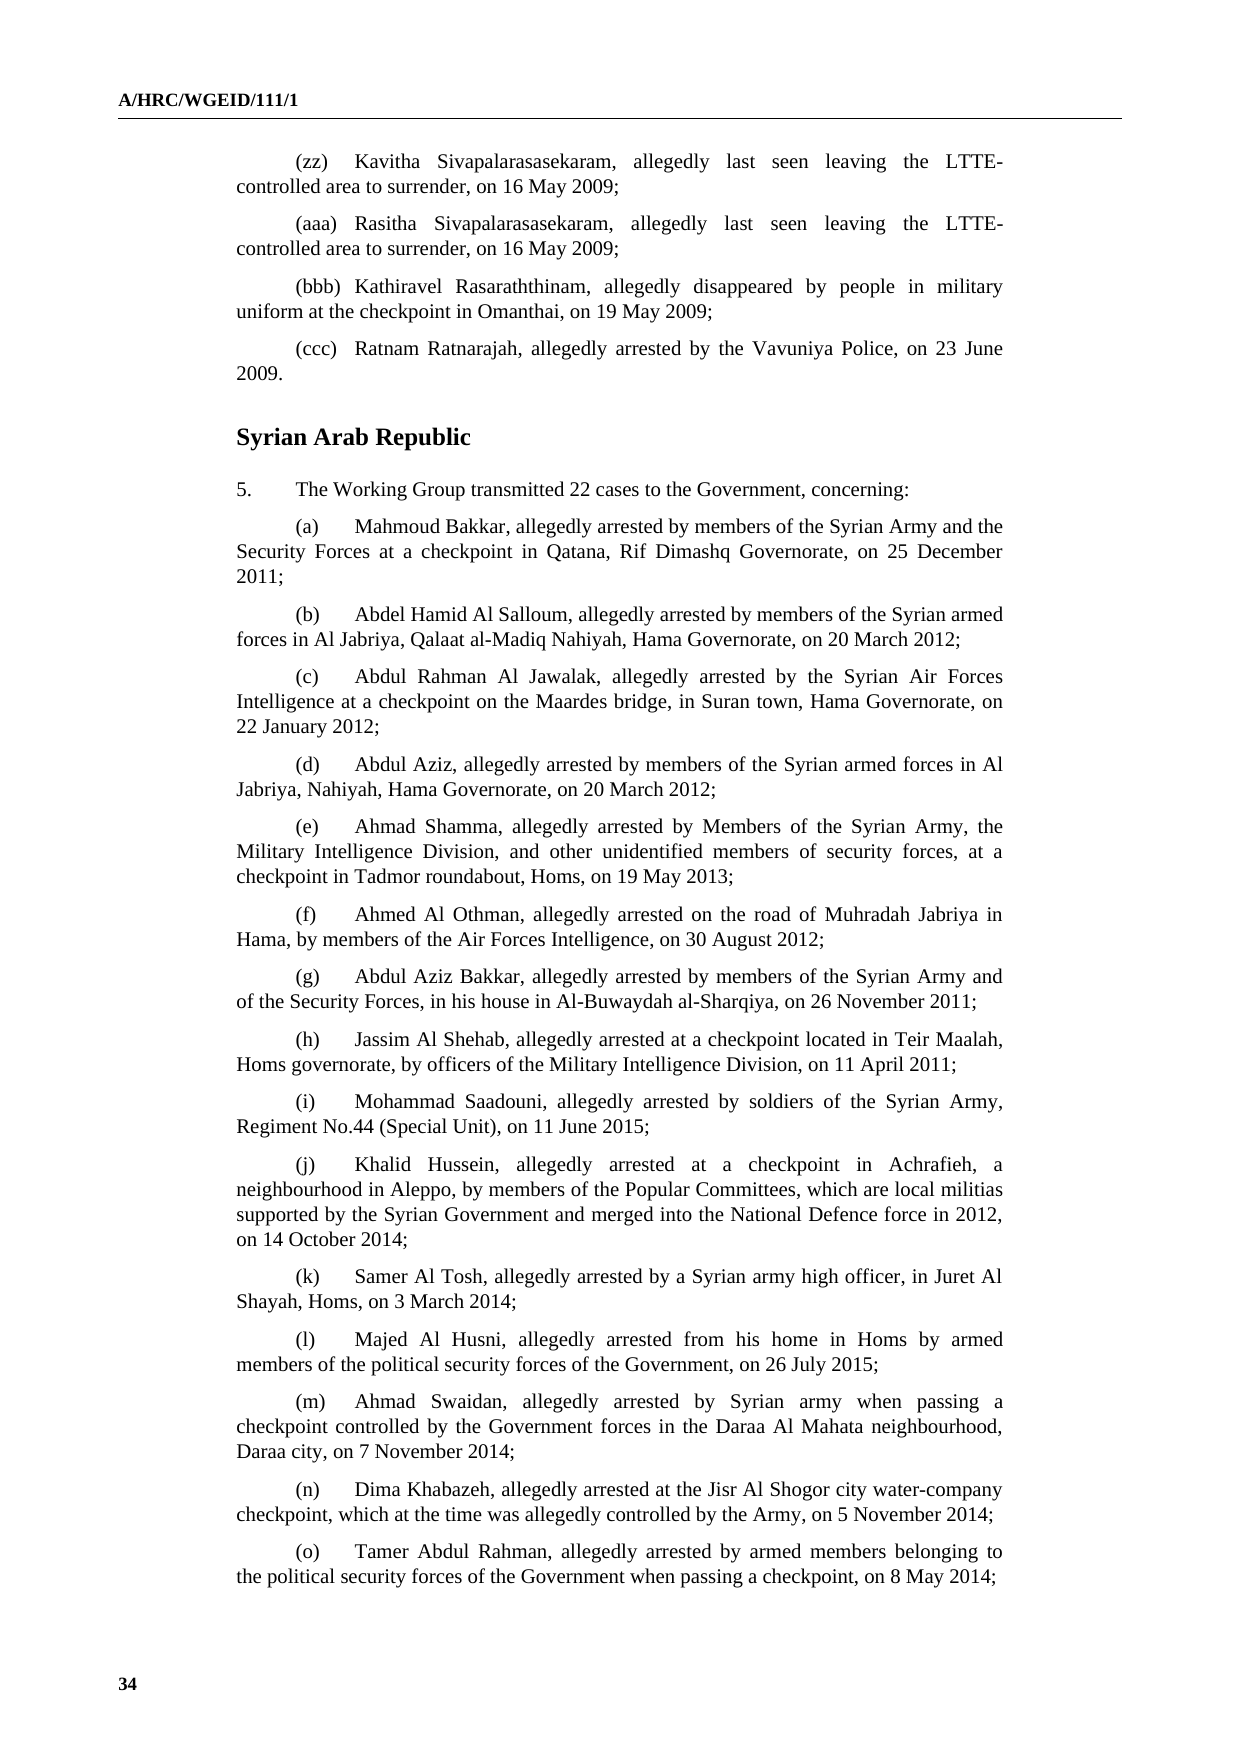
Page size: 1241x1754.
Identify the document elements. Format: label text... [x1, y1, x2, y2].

text (zz) Kavitha Sivapalarasasekaram, allegedly last seen leaving the LTTE-controlled area to surrender, on 16 May 2009; [236, 148, 1004, 198]
text (g) Abdul Aziz Bakkar, allegedly arrested by members of the Syrian Army and of the Security Forces, in his house in Al-Buwaydah al-Sharqiya, on 26 November 2011; [236, 963, 1004, 1013]
text (l) Majed Al Husni, allegedly arrested from his home in Homs by armed members of the political security forces of the Government, on 26 July 2015; [236, 1326, 1004, 1376]
text (a) Mahmoud Bakkar, allegedly arrested by members of the Syrian Army and the Security Forces at a checkpoint in Qatana, Rif Dimashq Governorate, on 25 December 2011; [236, 513, 1004, 588]
text (o) Tamer Abdul Rahman, allegedly arrested by armed members belonging to the political security forces of the Government when passing a checkpoint, on 8 May 2014; [236, 1538, 1004, 1588]
text (aaa) Rasitha Sivapalarasasekaram, allegedly last seen leaving the LTTE-controlled area to surrender, on 16 May 2009; [236, 210, 1004, 260]
text (i) Mohammad Saadouni, allegedly arrested by soldiers of the Syrian Army, Regiment No.44 (Special Unit), on 11 June 2015; [236, 1088, 1004, 1138]
text 5. The Working Group transmitted 22 cases to the Government, concerning: [236, 476, 1004, 501]
text (c) Abdul Rahman Al Jawalak, allegedly arrested by the Syrian Air Forces Intelligence at a checkpoint on the Maardes bridge, in Suran town, Hama Governorate, on 22 January 2012; [236, 663, 1004, 738]
text (e) Ahmad Shamma, allegedly arrested by Members of the Syrian Army, the Military Intelligence Division, and other unidentified members of security forces, at a checkpoint in Tadmor roundabout, Homs, on 19 May 2013; [236, 813, 1004, 888]
text (k) Samer Al Tosh, allegedly arrested by a Syrian army high officer, in Juret Al Shayah, Homs, on 3 March 2014; [236, 1263, 1004, 1313]
text (m) Ahmad Swaidan, allegedly arrested by Syrian army when passing a checkpoint controlled by the Government forces in the Daraa Al Mahata neighbourhood, Daraa city, on 7 November 2014; [236, 1388, 1004, 1463]
text (h) Jassim Al Shehab, allegedly arrested at a checkpoint located in Teir Maalah, Homs governorate, by officers of the Military Intelligence Division, on 11 April 2011; [236, 1026, 1004, 1076]
text (bbb) Kathiravel Rasaraththinam, allegedly disappeared by people in military uniform at the checkpoint in Omanthai, on 19 May 2009; [236, 273, 1004, 323]
text (f) Ahmed Al Othman, allegedly arrested on the road of Muhradah Jabriya in Hama, by members of the Air Forces Intelligence, on 30 August 2012; [236, 901, 1004, 951]
text (b) Abdel Hamid Al Salloum, allegedly arrested by members of the Syrian armed forces in Al Jabriya, Qalaat al-Madiq Nahiyah, Hama Governorate, on 20 March 2012; [236, 601, 1004, 651]
text (n) Dima Khabazeh, allegedly arrested at the Jisr Al Shogor city water-company checkpoint, which at the time was allegedly controlled by the Army, on 5 November 2014; [236, 1476, 1004, 1526]
text (d) Abdul Aziz, allegedly arrested by members of the Syrian armed forces in Al Jabriya, Nahiyah, Hama Governorate, on 20 March 2012; [236, 751, 1004, 801]
text Syrian Arab Republic [118, 423, 1004, 451]
text (j) Khalid Hussein, allegedly arrested at a checkpoint in Achrafieh, a neighbourhood in Aleppo, by members of the Popular Committees, which are local militias supported by the Syrian Government and merged into the National Defence force in 2012, on 14 October 2014; [236, 1151, 1004, 1251]
text (ccc) Ratnam Ratnarajah, allegedly arrested by the Vavuniya Police, on 23 June 2009. [236, 335, 1004, 385]
